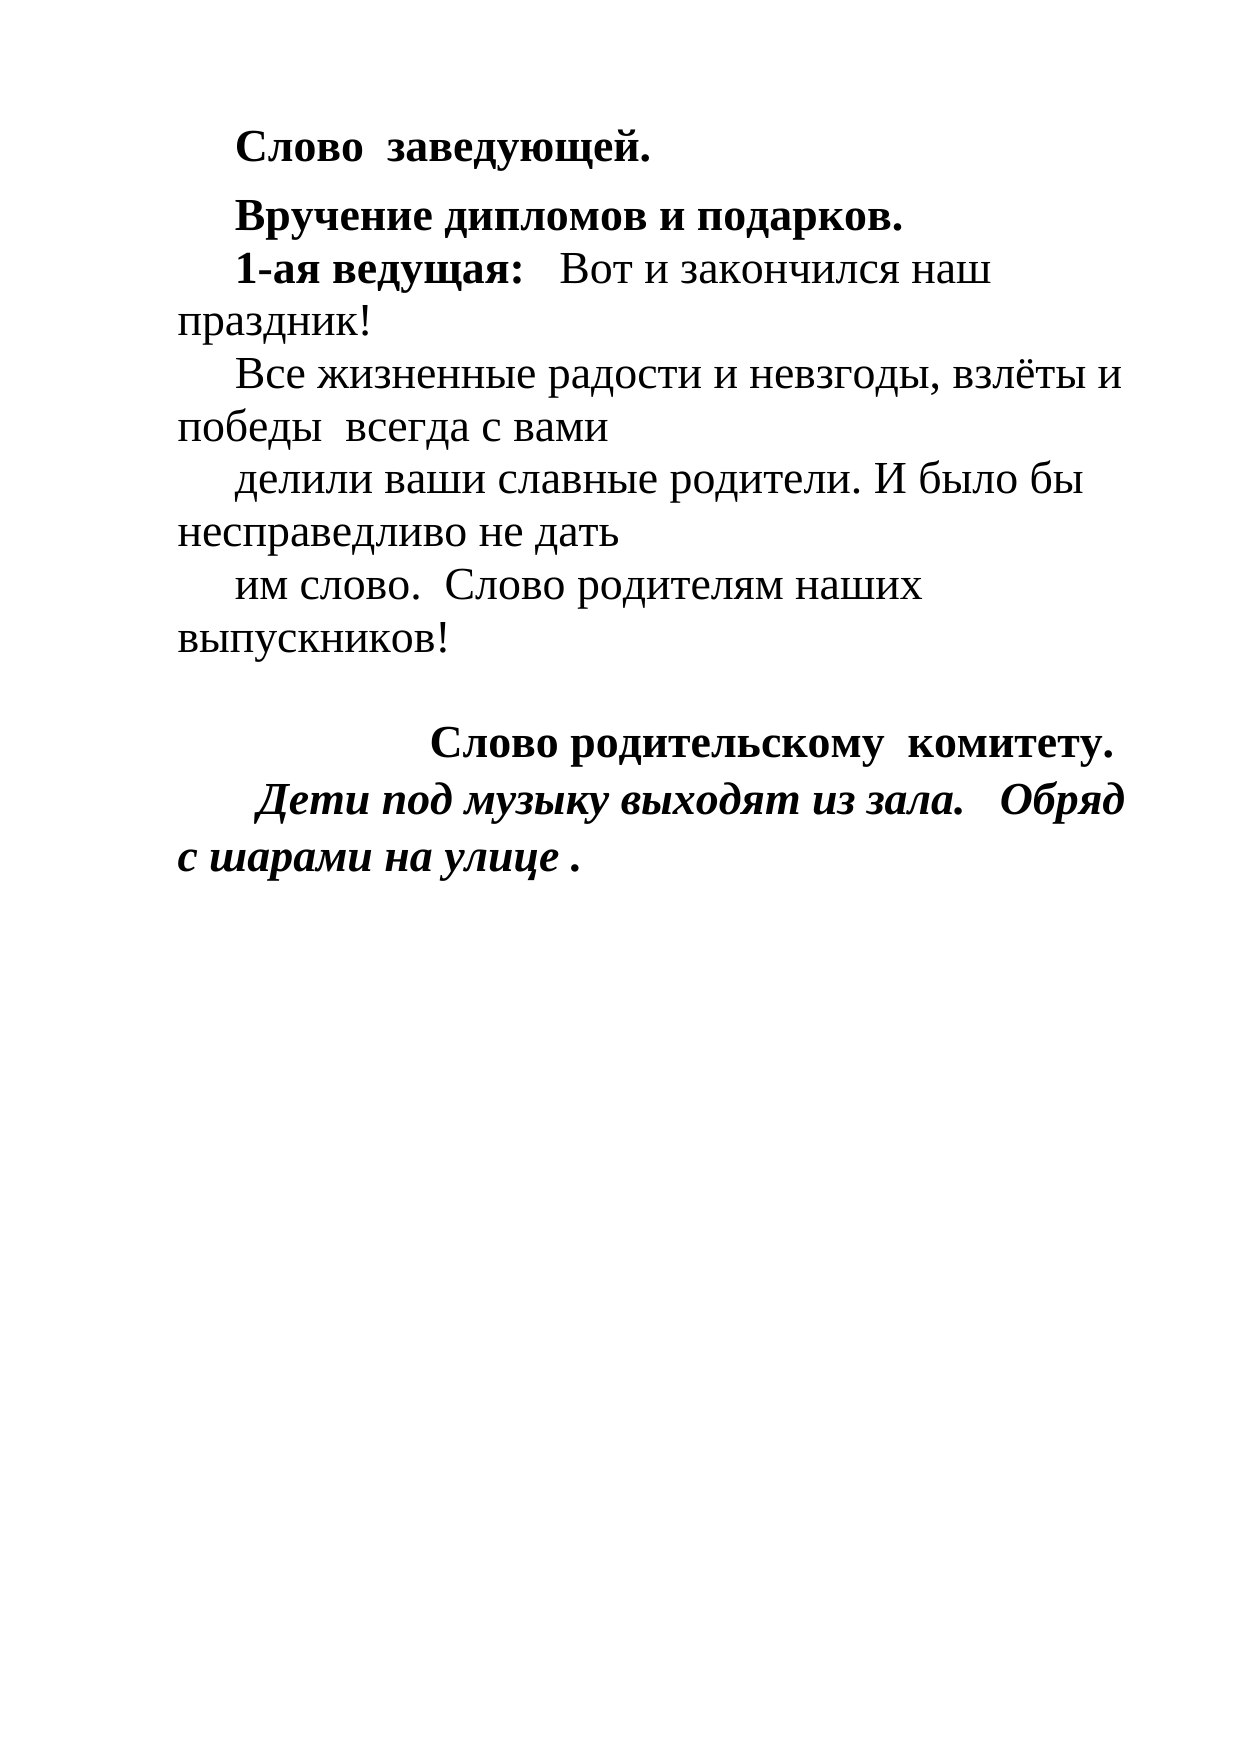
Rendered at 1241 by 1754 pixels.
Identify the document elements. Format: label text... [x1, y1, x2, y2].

text Слово родительскому комитету. [177, 714, 1152, 767]
text 1-ая ведущая: Вот и закончился наш праздник! [177, 240, 1152, 346]
text им слово. Слово родителям наших выпускников! [177, 556, 1152, 662]
text Слово заведующей. [177, 118, 1152, 171]
text Вручение дипломов и подарков. [177, 187, 1152, 240]
text Все жизненные радости и невзгоды, взлёты и победы всегда с вами [177, 346, 1152, 451]
text Дети под музыку выходят из зала. Обряд с шарами на улице . [177, 771, 1152, 881]
text делили ваши славные родители. И было бы несправедливо не дать [177, 451, 1152, 556]
